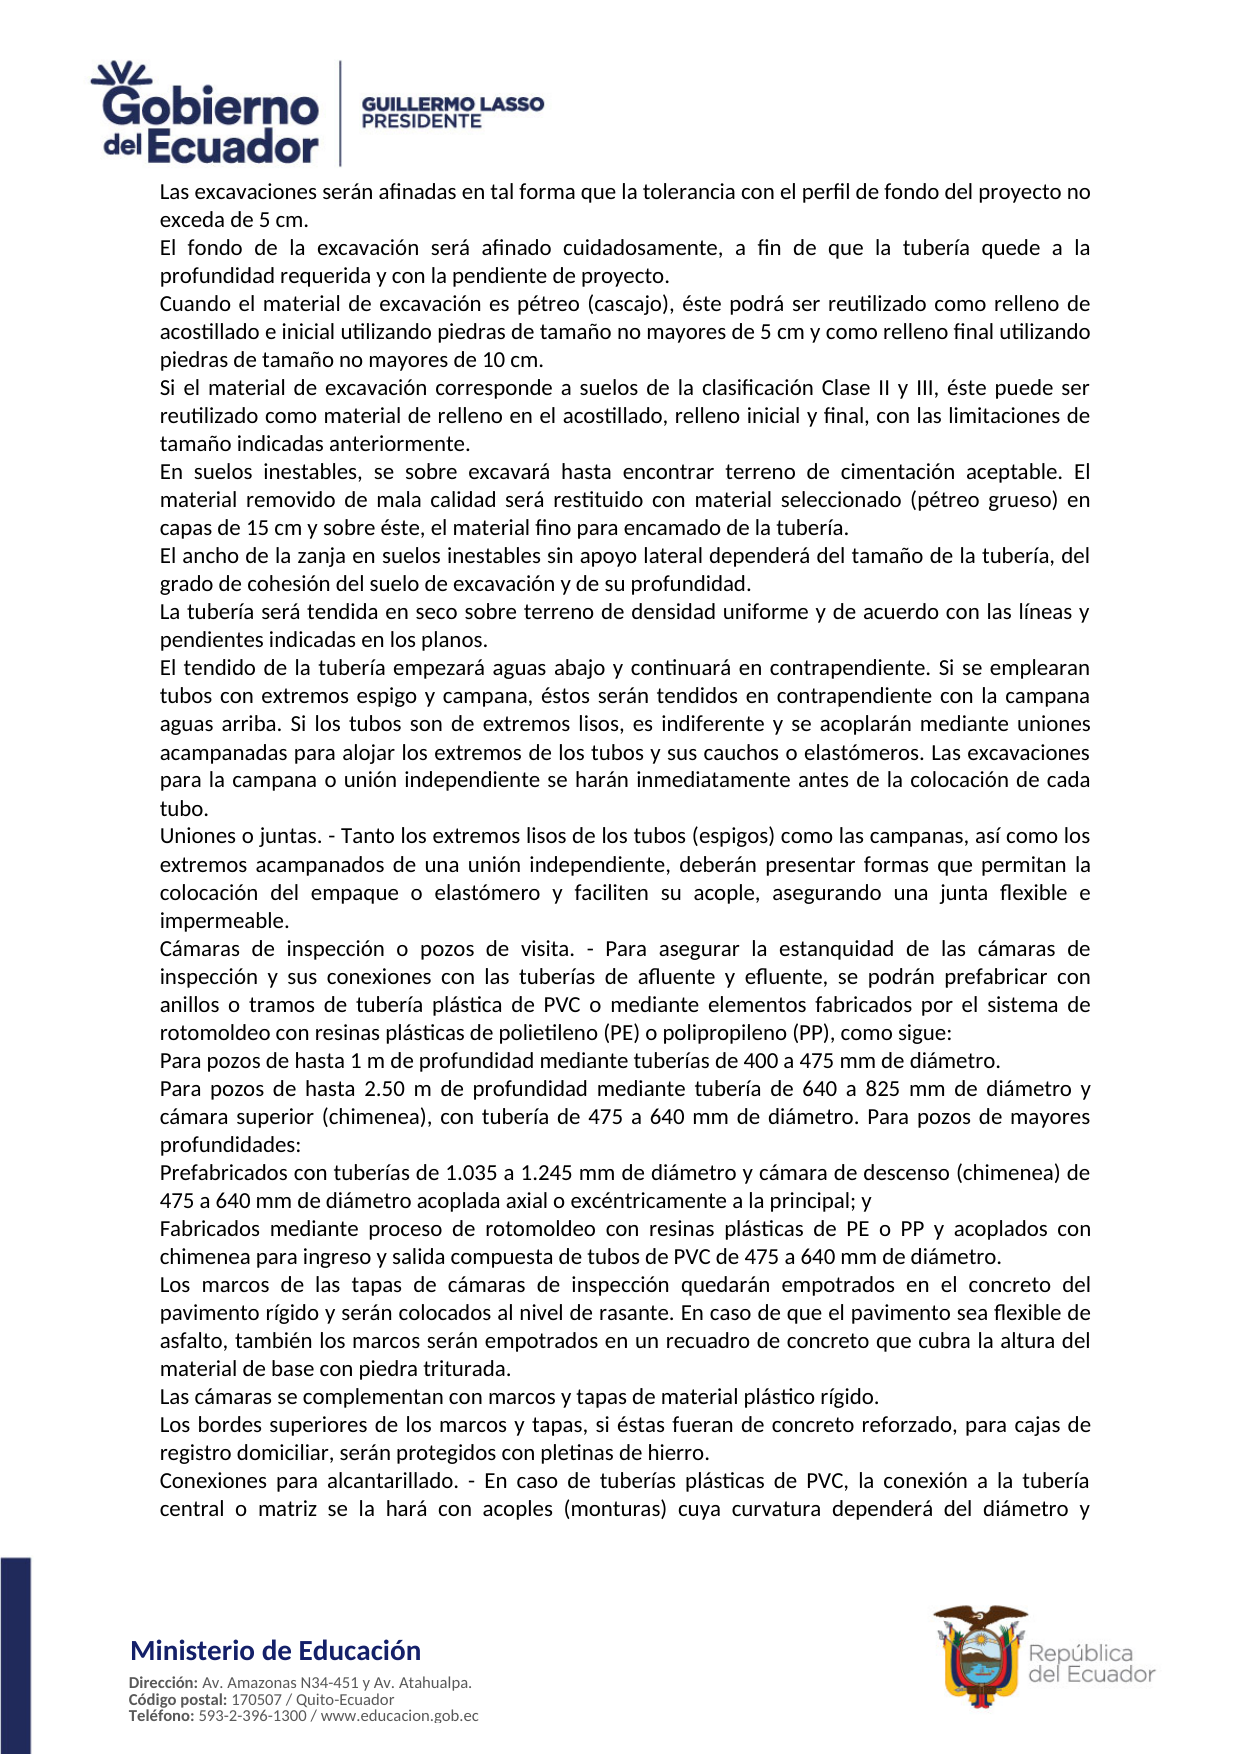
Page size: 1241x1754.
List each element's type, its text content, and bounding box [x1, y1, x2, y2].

text El tendido de la tubería empezará aguas abajo y continuará en contrapendiente. Si se emplearan tubos con extremos espigo y campana, éstos serán tendidos en contrapendiente con la campana aguas arriba. Si los tubos son de extremos lisos, es indiferente y se acoplarán mediante uniones acampanadas para alojar los extremos de los tubos y sus cauchos o elastómeros. Las excavaciones para la campana o unión independiente se harán inmediatamente antes de la colocación de cada tubo. [159, 653, 1092, 822]
text En suelos inestables, se sobre excavará hasta encontrar terreno de cimentación aceptable. El material removido de mala calidad será restituido con material seleccionado (pétreo grueso) en capas de 15 cm y sobre éste, el material fino para encamado de la tubería. [159, 457, 1092, 541]
text Prefabricados con tuberías de 1.035 a 1.245 mm de diámetro y cámara de descenso (chimenea) de 475 a 640 mm de diámetro acoplada axial o excéntricamente a la principal; y [159, 1158, 1092, 1214]
text Los bordes superiores de los marcos y tapas, si éstas fueran de concreto reforzado, para cajas de registro domiciliar, serán protegidos con pletinas de hierro. [159, 1410, 1092, 1466]
text Las excavaciones serán afinadas en tal forma que la tolerancia con el perfil de fondo del proyecto no exceda de 5 cm. [159, 177, 1092, 233]
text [159, 1466, 1092, 1522]
text Las cámaras se complementan con marcos y tapas de material plástico rígido. [159, 1382, 1092, 1410]
text Los marcos de las tapas de cámaras de inspección quedarán empotrados en el concreto del pavimento rígido y serán colocados al nivel de rasante. En caso de que el pavimento sea flexible de asfalto, también los marcos serán empotrados en un recuadro de concreto que cubra la altura del material de base con piedra triturada. [159, 1270, 1092, 1382]
text El ancho de la zanja en suelos inestables sin apoyo lateral dependerá del tamaño de la tubería, del grado de cohesión del suelo de excavación y de su profundidad. [159, 541, 1092, 597]
text Cámaras de inspección o pozos de visita. - Para asegurar la estanquidad de las cámaras de inspección y sus conexiones con las tuberías de afluente y efluente, se podrán prefabricar con anillos o tramos de tubería plástica de PVC o mediante elementos fabricados por el sistema de rotomoldeo con resinas plásticas de polietileno (PE) o polipropileno (PP), como sigue: [159, 934, 1092, 1046]
text Uniones o juntas. - Tanto los extremos lisos de los tubos (espigos) como las campanas, así como los extremos acampanados de una unión independiente, deberán presentar formas que permitan la colocación del empaque o elastómero y faciliten su acople, asegurando una junta flexible e impermeable. [159, 822, 1092, 934]
text La tubería será tendida en seco sobre terreno de densidad uniforme y de acuerdo con las líneas y pendientes indicadas en los planos. [159, 597, 1092, 653]
text Cuando el material de excavación es pétreo (cascajo), éste podrá ser reutilizado como relleno de acostillado e inicial utilizando piedras de tamaño no mayores de 5 cm y como relleno final utilizando piedras de tamaño no mayores de 10 cm. [159, 289, 1092, 373]
text Fabricados mediante proceso de rotomoldeo con resinas plásticas de PE o PP y acoplados con chimenea para ingreso y salida compuesta de tubos de PVC de 475 a 640 mm de diámetro. [159, 1214, 1092, 1270]
text Para pozos de hasta 2.50 m de profundidad mediante tubería de 640 a 825 mm de diámetro y cámara superior (chimenea), con tubería de 475 a 640 mm de diámetro. Para pozos de mayores profundidades: [159, 1074, 1092, 1158]
text Si el material de excavación corresponde a suelos de la clasificación Clase II y III, éste puede ser reutilizado como material de relleno en el acostillado, relleno inicial y final, con las limitaciones de tamaño indicadas anteriormente. [159, 373, 1092, 457]
text Para pozos de hasta 1 m de profundidad mediante tuberías de 400 a 475 mm de diámetro. [159, 1046, 1092, 1074]
text El fondo de la excavación será afinado cuidadosamente, a fin de que la tubería quede a la profundidad requerida y con la pendiente de proyecto. [159, 233, 1092, 289]
picture [0, 1, 1241, 1754]
